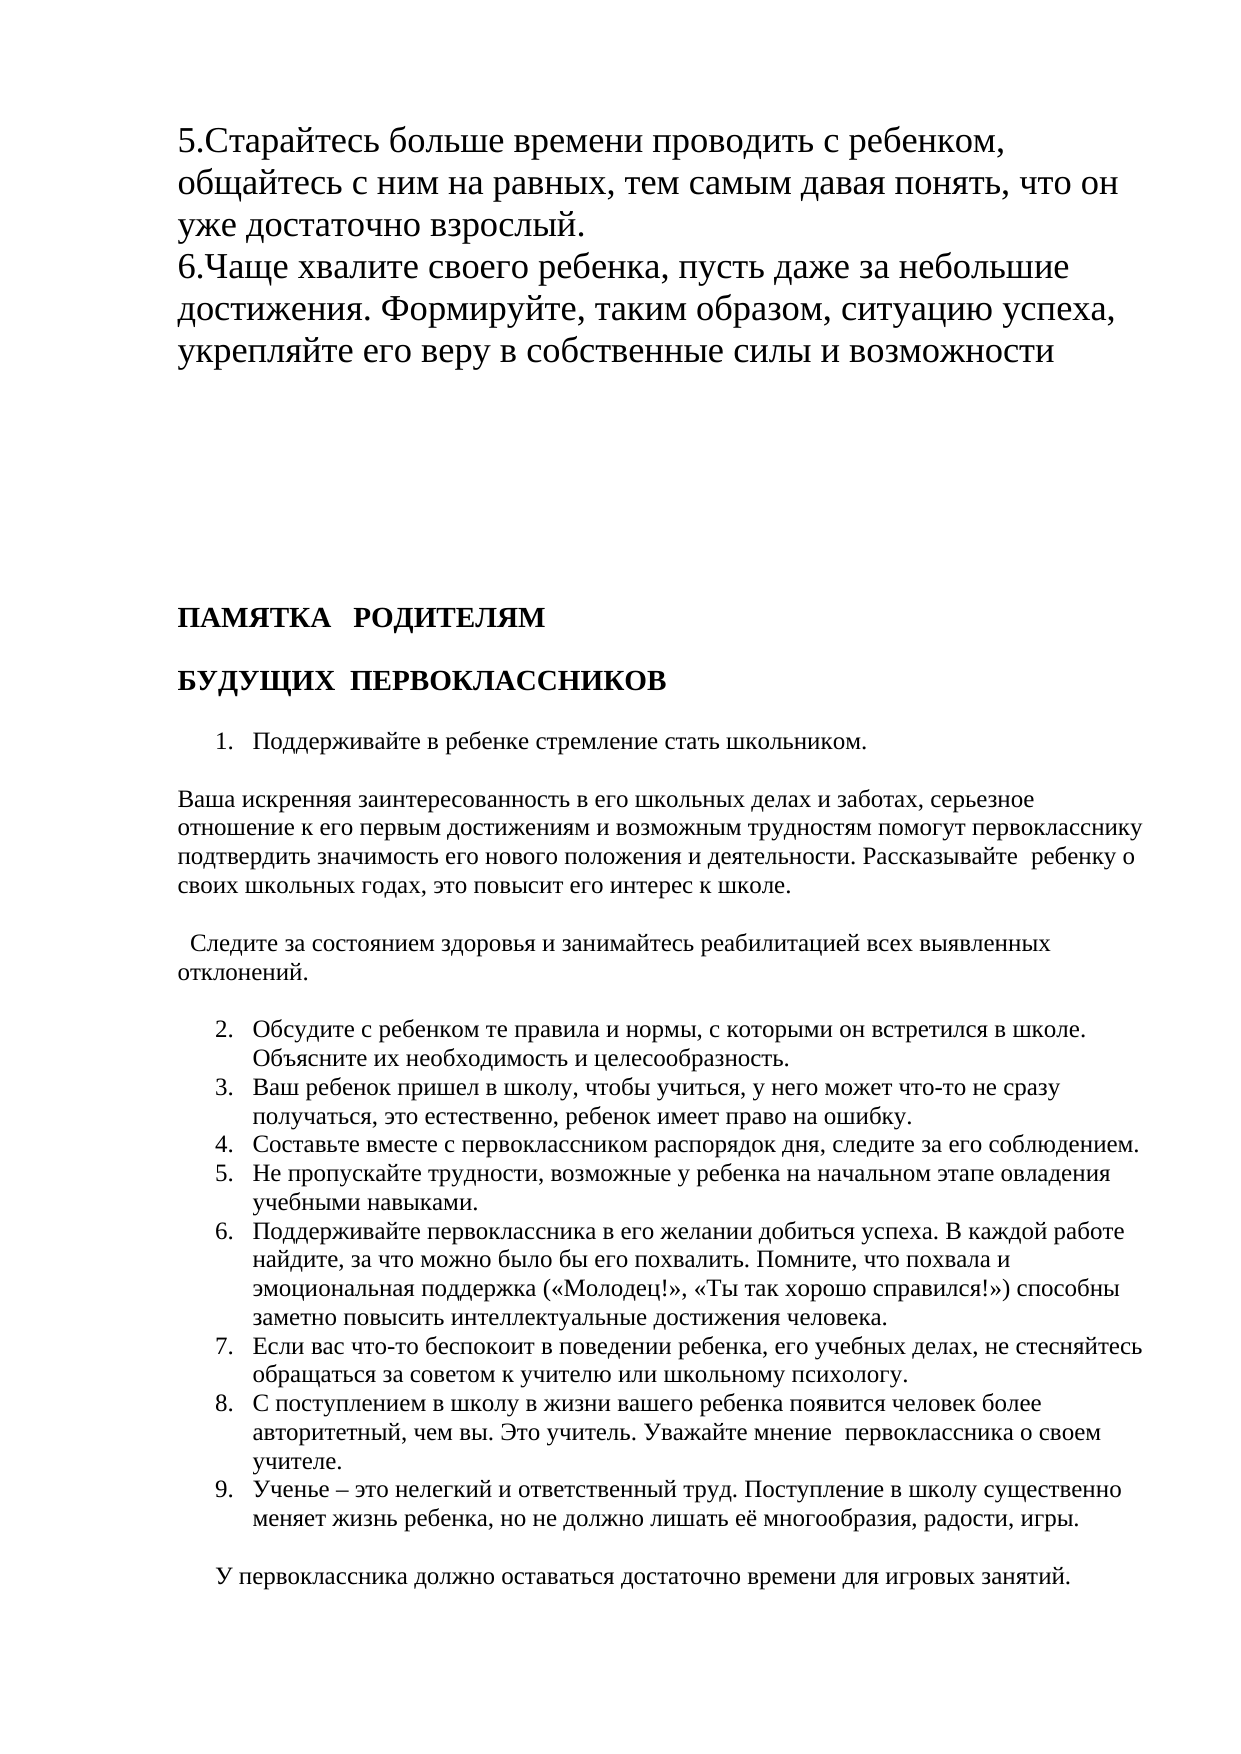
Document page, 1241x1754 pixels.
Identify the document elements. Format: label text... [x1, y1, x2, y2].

list Поддерживайте в ребенке стремление стать школьником. [215, 726, 1152, 754]
list Если вас что-то беспокоит в поведении ребенка, его учебных делах, не стесняйтесь обращаться за советом к учителю или школьному психологу. [215, 1331, 1152, 1388]
text 6.Чаще хвалите своего ребенка, пусть даже за небольшие достижения. Формируйте, таким образом, ситуацию успеха, укрепляйте его веру в собственные силы и возможности [177, 244, 1152, 370]
list Ученье – это нелегкий и ответственный труд. Поступление в школу существенно меняет жизнь ребенка, но не должно лишать её многообразия, радости, игры. [215, 1474, 1152, 1532]
list Не пропускайте трудности, возможные у ребенка на начальном этапе овладения учебными навыками. [215, 1158, 1152, 1216]
text 5.Старайтесь больше времени проводить с ребенком, общайтесь с ним на равных, тем самым давая понять, что он уже достаточно взрослый. [177, 118, 1152, 244]
list Составьте вместе с первоклассником распорядок дня, следите за его соблюдением. [215, 1129, 1152, 1158]
text ПАМЯТКА РОДИТЕЛЯМ [177, 600, 1152, 634]
list С поступлением в школу в жизни вашего ребенка появится человек более авторитетный, чем вы. Это учитель. Уважайте мнение первоклассника о своем учителе. [215, 1388, 1152, 1474]
list Обсудите с ребенком те правила и нормы, с которыми он встретился в школе. Объясните их необходимость и целесообразность. [215, 1014, 1152, 1072]
text Следите за состоянием здоровья и занимайтесь реабилитацией всех выявленных отклонений. [177, 928, 1152, 985]
text У первоклассника должно оставаться достаточно времени для игровых занятий. [177, 1561, 1152, 1590]
list Поддерживайте первоклассника в его желании добиться успеха. В каждой работе найдите, за что можно было бы его похвалить. Помните, что похвала и эмоциональная поддержка («Молодец!», «Ты так хорошо справился!») способны заметно повысить интеллектуальные достижения человека. [215, 1216, 1152, 1331]
text БУДУЩИХ ПЕРВОКЛАССНИКОВ [177, 663, 1152, 697]
list Ваш ребенок пришел в школу, чтобы учиться, у него может что-то не сразу получаться, это естественно, ребенок имеет право на ошибку. [215, 1072, 1152, 1129]
text Ваша искренняя заинтересованность в его школьных делах и заботах, серьезное отношение к его первым достижениям и возможным трудностям помогут первокласснику подтвердить значимость его нового положения и деятельности. Рассказывайте ребенку о своих школьных годах, это повысит его интерес к школе. [177, 784, 1152, 899]
